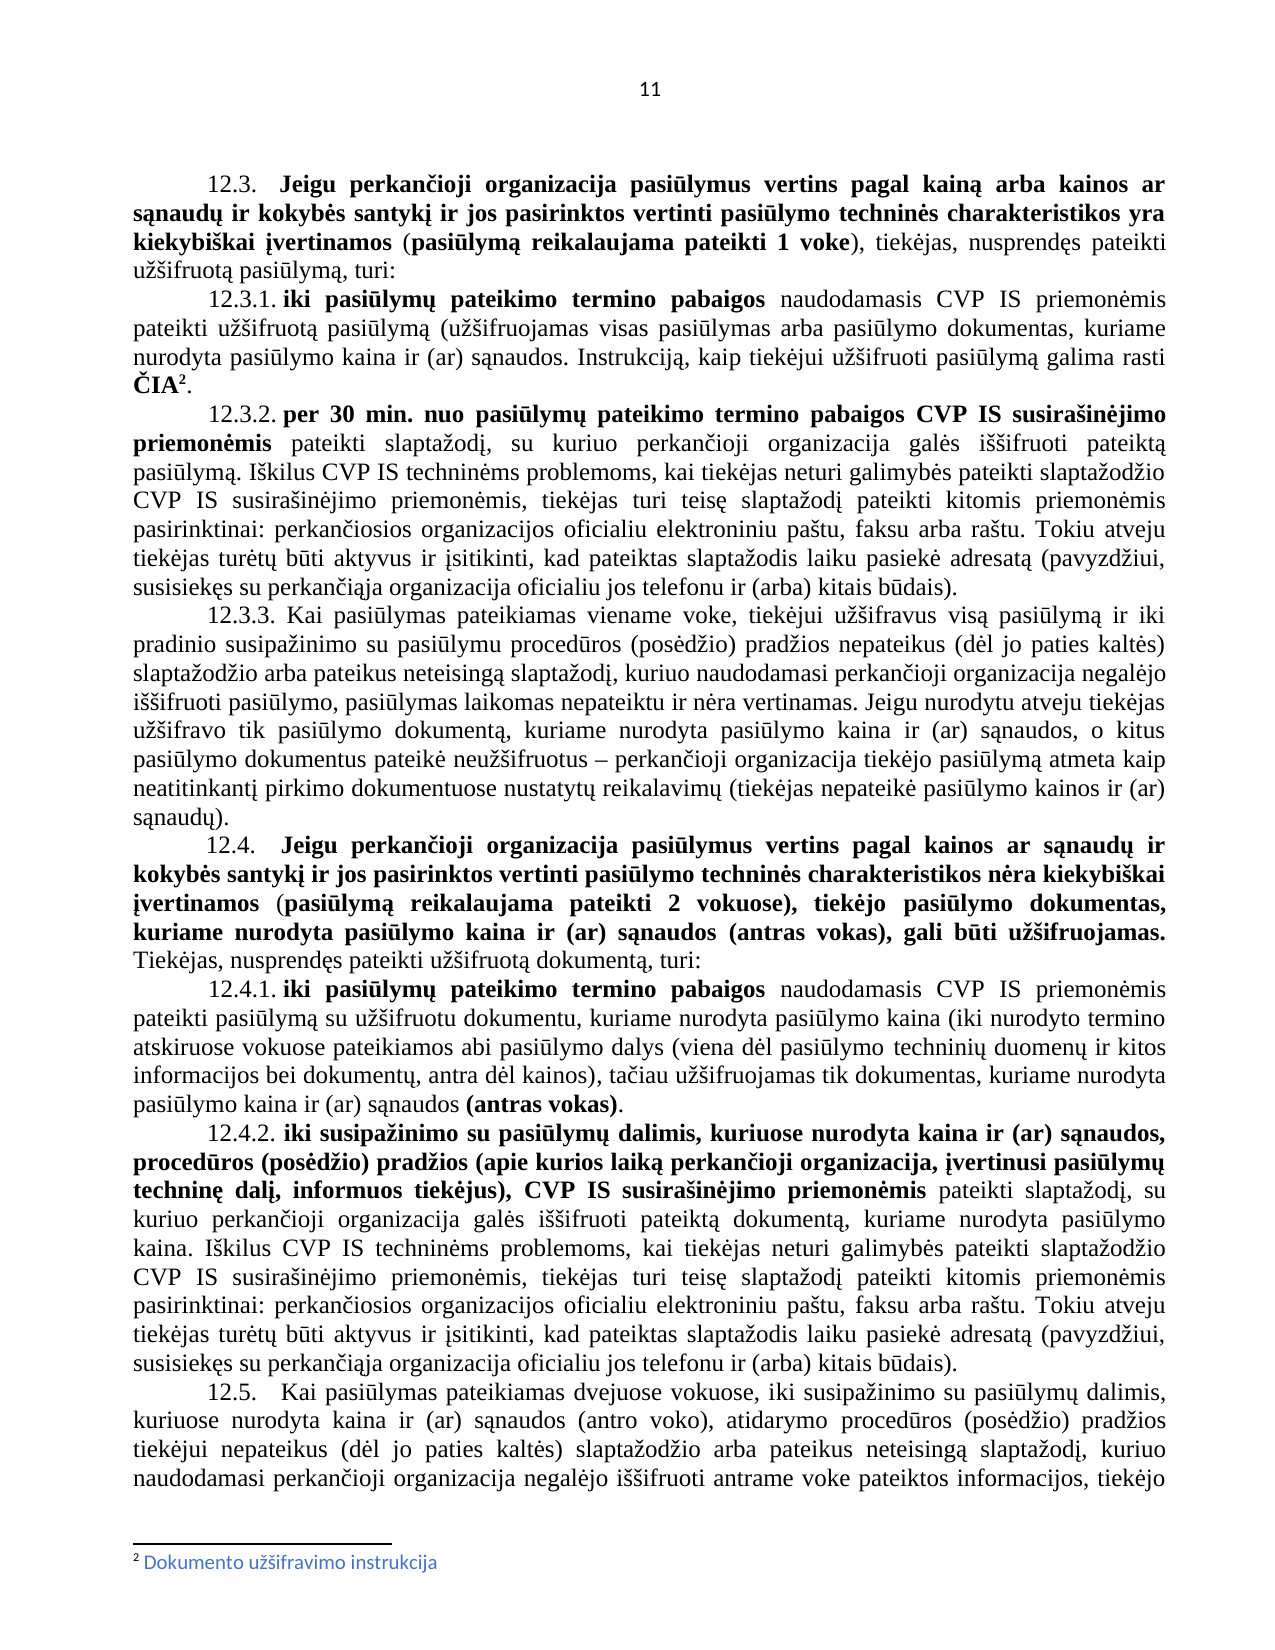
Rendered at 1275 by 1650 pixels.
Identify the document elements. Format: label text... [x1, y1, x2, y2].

list iki pasiūlymų pateikimo termino pabaigos naudodamasis CVP IS priemonėmis pateikti pasiūlymą su užšifruotu dokumentu, kuriame nurodyta pasiūlymo kaina (iki nurodyto termino atskiruose vokuose pateikiamos abi pasiūlymo dalys (viena dėl pasiūlymo techninių duomenų ir kitos informacijos bei dokumentų, antra dėl kainos), tačiau užšifruojamas tik dokumentas, kuriame nurodyta pasiūlymo kaina ir (ar) sąnaudos (antras vokas). [133, 974, 1167, 1118]
text 12.3.3. Kai pasiūlymas pateikiamas viename voke, tiekėjui užšifravus visą pasiūlymą ir iki pradinio susipažinimo su pasiūlymu procedūros (posėdžio) pradžios nepateikus (dėl jo paties kaltės) slaptažodžio arba pateikus neteisingą slaptažodį, kuriuo naudodamasi perkančioji organizacija negalėjo iššifruoti pasiūlymo, pasiūlymas laikomas nepateiktu ir nėra vertinamas. Jeigu nurodytu atveju tiekėjas užšifravo tik pasiūlymo dokumentą, kuriame nurodyta pasiūlymo kaina ir (ar) sąnaudos, o kitus pasiūlymo dokumentus pateikė neužšifruotus – perkančioji organizacija tiekėjo pasiūlymą atmeta kaip neatitinkantį pirkimo dokumentuose nustatytų reikalavimų (tiekėjas nepateikė pasiūlymo kainos ir (ar) sąnaudų). [133, 601, 1167, 831]
text 12.4.2. iki susipažinimo su pasiūlymų dalimis, kuriuose nurodyta kaina ir (ar) sąnaudos, procedūros (posėdžio) pradžios (apie kurios laiką perkančioji organizacija, įvertinusi pasiūlymų techninę dalį, informuos tiekėjus), CVP IS susirašinėjimo priemonėmis pateikti slaptažodį, su kuriuo perkančioji organizacija galės iššifruoti pateiktą dokumentą, kuriame nurodyta pasiūlymo kaina. Iškilus CVP IS techninėms problemoms, kai tiekėjas neturi galimybės pateikti slaptažodžio CVP IS susirašinėjimo priemonėmis, tiekėjas turi teisę slaptažodį pateikti kitomis priemonėmis pasirinktinai: perkančiosios organizacijos oficialiu elektroniniu paštu, faksu arba raštu. Tokiu atveju tiekėjas turėtų būti aktyvus ir įsitikinti, kad pateiktas slaptažodis laiku pasiekė adresatą (pavyzdžiui, susisiekęs su perkančiąja organizacija oficialiu jos telefonu ir (arba) kitais būdais). [133, 1118, 1167, 1377]
list iki pasiūlymų pateikimo termino pabaigos naudodamasis CVP IS priemonėmis pateikti užšifruotą pasiūlymą (užšifruojamas visas pasiūlymas arba pasiūlymo dokumentas, kuriame nurodyta pasiūlymo kaina ir (ar) sąnaudos. Instrukciją, kaip tiekėjui užšifruoti pasiūlymą galima rasti ČIA. [133, 284, 1167, 399]
list Jeigu perkančioji organizacija pasiūlymus vertins pagal kainą arba kainos ar sąnaudų ir kokybės santykį ir jos pasirinktos vertinti pasiūlymo techninės charakteristikos yra kiekybiškai įvertinamos (pasiūlymą reikalaujama pateikti 1 voke), tiekėjas, nusprendęs pateikti užšifruotą pasiūlymą, turi: [133, 169, 1167, 284]
list per 30 min. nuo pasiūlymų pateikimo termino pabaigos CVP IS susirašinėjimo priemonėmis pateikti slaptažodį, su kuriuo perkančioji organizacija galės iššifruoti pateiktą pasiūlymą. Iškilus CVP IS techninėms problemoms, kai tiekėjas neturi galimybės pateikti slaptažodžio CVP IS susirašinėjimo priemonėmis, tiekėjas turi teisę slaptažodį pateikti kitomis priemonėmis pasirinktinai: perkančiosios organizacijos oficialiu elektroniniu paštu, faksu arba raštu. Tokiu atveju tiekėjas turėtų būti aktyvus ir įsitikinti, kad pateiktas slaptažodis laiku pasiekė adresatą (pavyzdžiui, susisiekęs su perkančiąja organizacija oficialiu jos telefonu ir (arba) kitais būdais). [133, 399, 1167, 601]
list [133, 1377, 1167, 1492]
list Jeigu perkančioji organizacija pasiūlymus vertins pagal kainos ar sąnaudų ir kokybės santykį ir jos pasirinktos vertinti pasiūlymo techninės charakteristikos nėra kiekybiškai įvertinamos (pasiūlymą reikalaujama pateikti 2 vokuose), tiekėjo pasiūlymo dokumentas, kuriame nurodyta pasiūlymo kaina ir (ar) sąnaudos (antras vokas), gali būti užšifruojamas. Tiekėjas, nusprendęs pateikti užšifruotą dokumentą, turi: [133, 831, 1167, 974]
